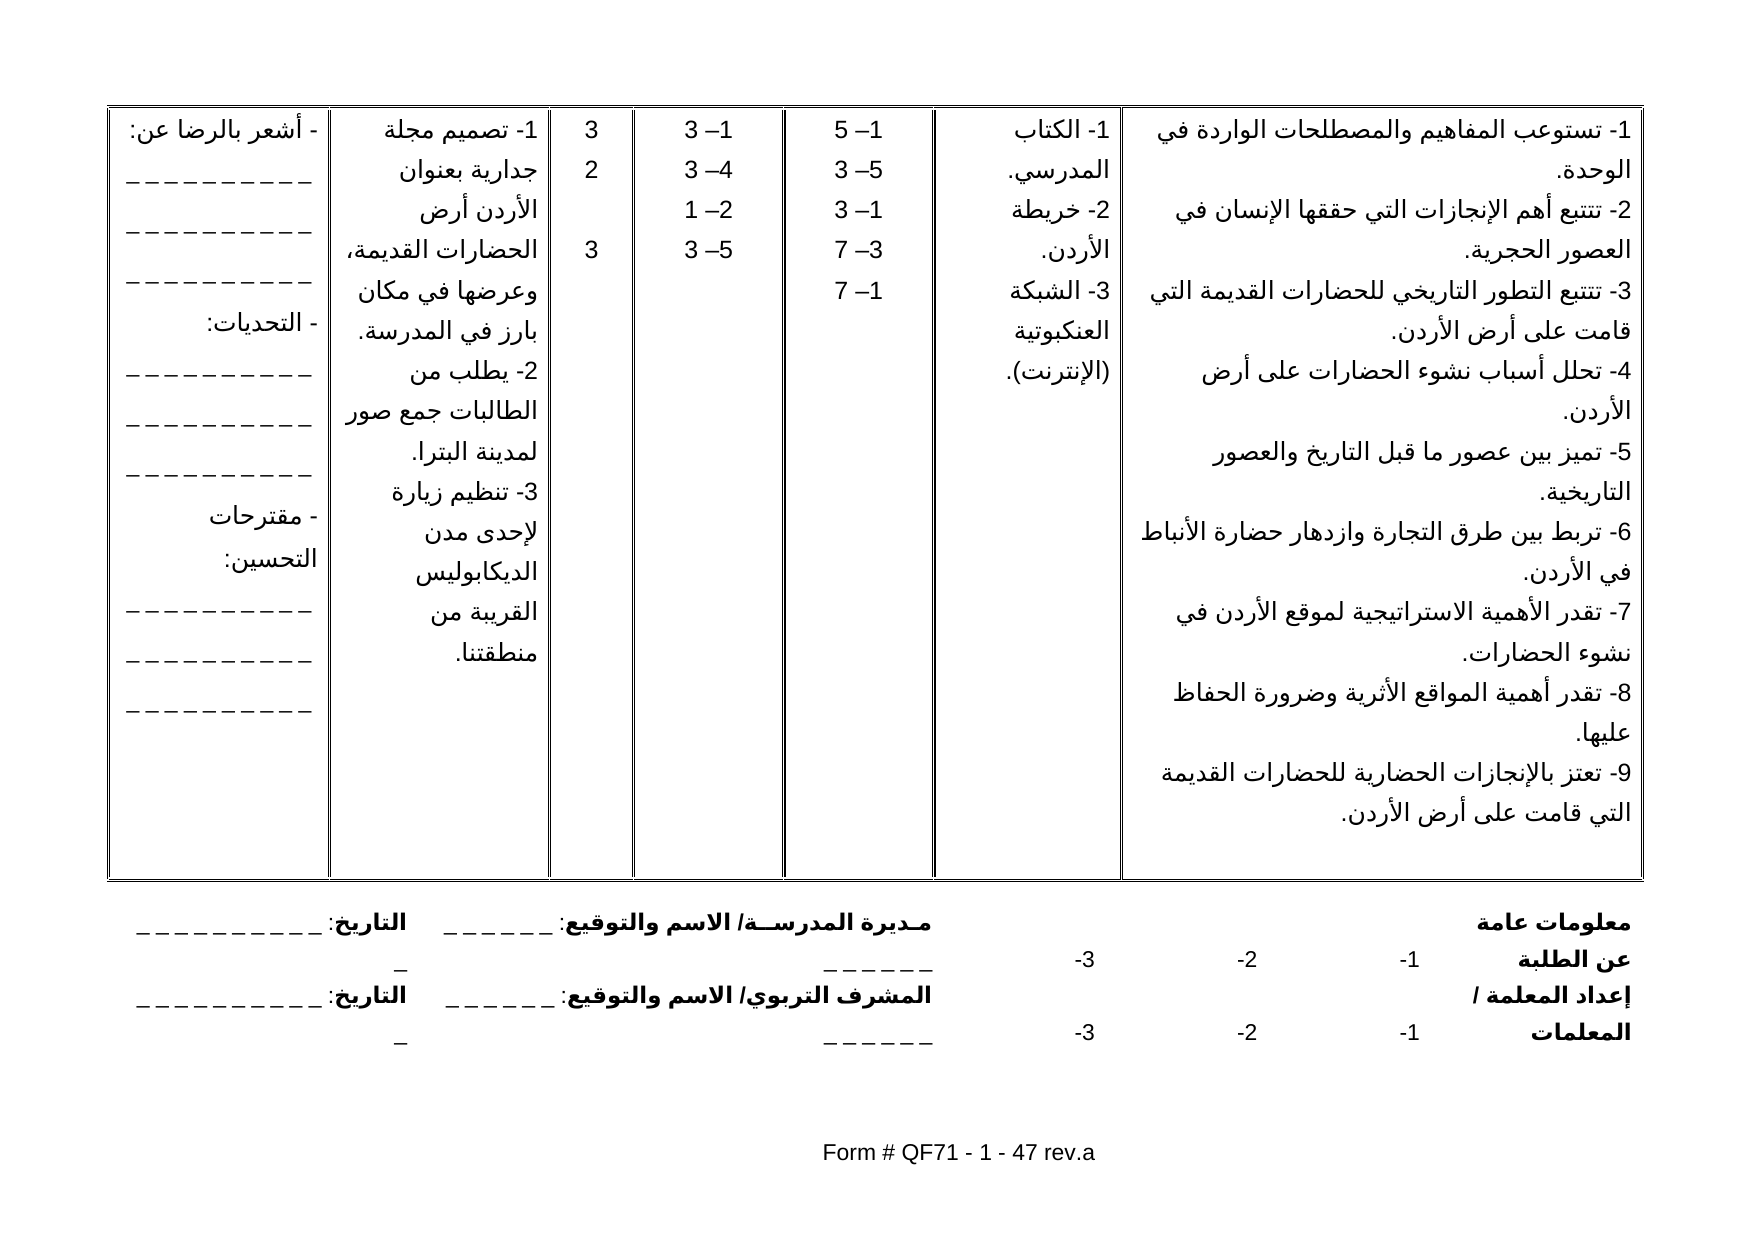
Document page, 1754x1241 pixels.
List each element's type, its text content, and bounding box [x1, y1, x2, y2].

table_header 1- [1269, 909, 1431, 982]
table_header التاريخ: _ _ _ _ _ _ _ _ _ _ _ [109, 909, 418, 982]
table_cell 3- [944, 983, 1106, 1056]
table_cell 1– 5 5– 3 1– 3 3– 7 1– 7 [784, 106, 934, 879]
table_cell 1- [1269, 983, 1431, 1056]
table_cell 1- الكتاب المدرسي. 2- خريطة الأردن. 3- الشبكة العنكبوتية (الإنترنت). [934, 108, 1120, 879]
table_cell إعداد المعلمة / المعلمات [1431, 983, 1643, 1056]
table_cell 2- [1106, 983, 1269, 1056]
table_header معلومات عامة عن الطلبة [1431, 909, 1643, 982]
table_cell المشرف التربوي/ الاسم والتوقيع: _ _ _ _ _ _ _ _ _ _ _ _ [418, 983, 943, 1056]
table_header مـديرة المدرســة/ الاسم والتوقيع: _ _ _ _ _ _ _ _ _ _ _ _ [418, 909, 943, 982]
table_header 3- [944, 909, 1106, 982]
table_cell التاريخ: _ _ _ _ _ _ _ _ _ _ _ [109, 983, 418, 1056]
table_cell - أشعر بالرضا عن: _ _ _ _ _ _ _ _ _ _ _ _ _ _ _ _ _ _ _ _ _ _ _ _ _ _ _ _ _ _ - التحديات: _ _ _ _ _ _ _ _ _ _ _ _ _ _ _ _ _ _ _ _ _ _ _ _ _ _ _ _ _ _ - مقترحات التحسين: _ _ _ _ _ _ _ _ _ _ _ _ _ _ _ _ _ _ _ _ _ _ _ _ _ _ _ _ _ _ [109, 108, 329, 879]
table_cell 3 2 3 [549, 106, 634, 879]
table_cell 1– 3 4– 3 2– 1 5– 3 [634, 106, 784, 879]
table_header 2- [1106, 909, 1269, 982]
table_cell 1- تستوعب المفاهيم والمصطلحات الواردة في الوحدة. 2- تتتبع أهم الإنجازات التي حققها الإنسان في العصور الحجرية. 3- تتتبع التطور التاريخي للحضارات القديمة التي قامت على أرض الأردن. 4- تحلل أسباب نشوء الحضارات على أرض الأردن. 5- تميز بين عصور ما قبل التاريخ والعصور التاريخية. 6- تربط بين طرق التجارة وازدهار حضارة الأنباط في الأردن. 7- تقدر الأهمية الاستراتيجية لموقع الأردن في نشوء الحضارات. 8- تقدر أهمية المواقع الأثرية وضرورة الحفاظ عليها. 9- تعتز بالإنجازات الحضارية للحضارات القديمة التي قامت على أرض الأردن. [1121, 106, 1643, 879]
table_cell 1- تصميم مجلة جدارية بعنوان الأردن أرض الحضارات القديمة، وعرضها في مكان بارز في المدرسة. 2- يطلب من الطالبات جمع صور لمدينة البترا. 3- تنظيم زيارة لإحدى مدن الديكابوليس القريبة من منطقتنا. [329, 108, 549, 879]
